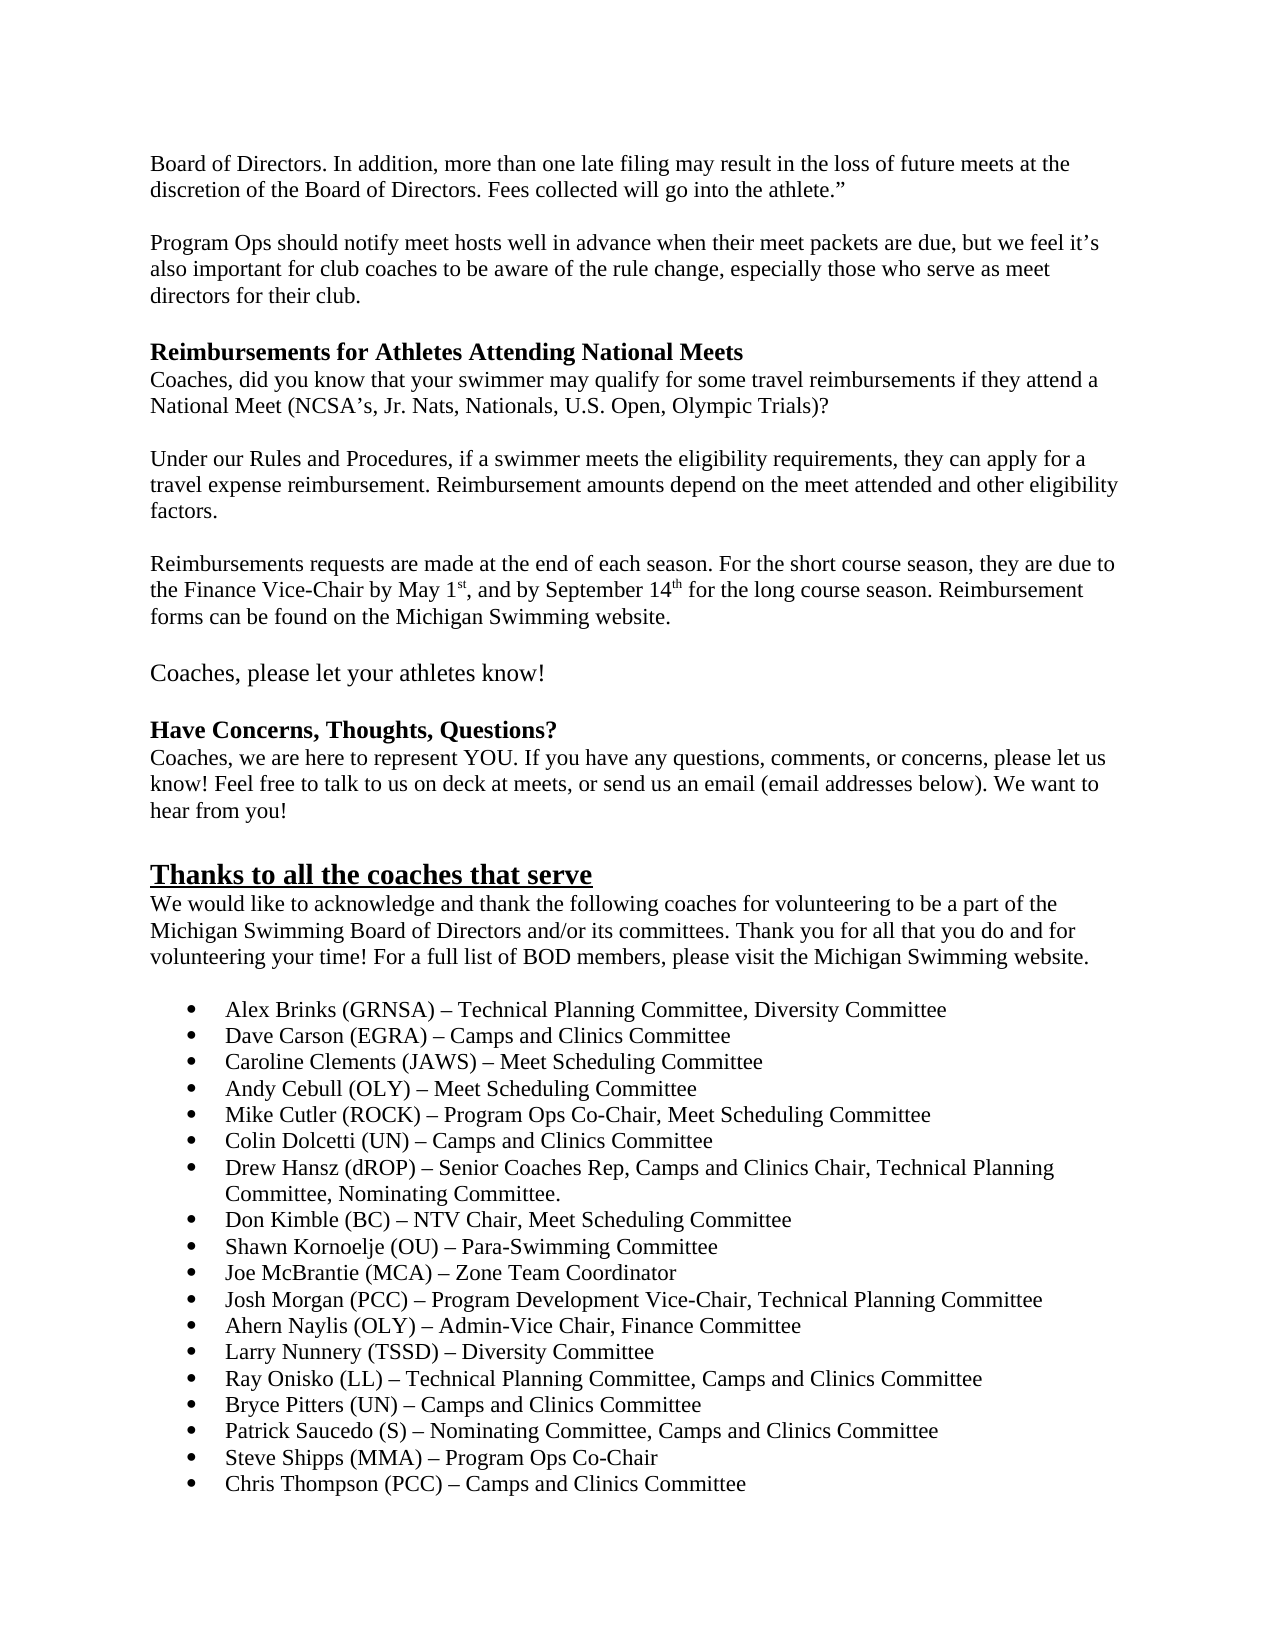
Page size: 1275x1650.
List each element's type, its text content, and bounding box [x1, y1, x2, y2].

list Caroline Clements (JAWS) – Meet Scheduling Committee [187, 1048, 1125, 1075]
list Dave Carson (EGRA) – Camps and Clinics Committee [187, 1022, 1125, 1048]
list Drew Hansz (dROP) – Senior Coaches Rep, Camps and Clinics Chair, Technical Planning Committee, Nominating Committee. [187, 1154, 1125, 1207]
list Andy Cebull (OLY) – Meet Scheduling Committee [187, 1075, 1125, 1101]
text Reimbursements requests are made at the end of each season. For the short course season, they are due to the Finance Vice-Chair by May 1st, and by September 14th for the long course season. Reimbursement forms can be found on the Michigan Swimming website. Coaches, please let your athletes know! [150, 550, 1125, 687]
text Thanks to all the coaches that serve [150, 857, 1125, 890]
list Don Kimble (BC) – NTV Chair, Meet Scheduling Committee [187, 1207, 1125, 1233]
list Steve Shipps (MMA) – Program Ops Co-Chair [187, 1444, 1125, 1470]
list Joe McBrantie (MCA) – Zone Team Coordinator [187, 1259, 1125, 1286]
text Coaches, we are here to represent YOU. If you have any questions, comments, or concerns, please let us know! Feel free to talk to us on deck at meets, or send us an email (email addresses below). We want to hear from you! [150, 744, 1125, 823]
list Mike Cutler (ROCK) – Program Ops Co-Chair, Meet Scheduling Committee [187, 1101, 1125, 1127]
list Josh Morgan (PCC) – Program Development Vice-Chair, Technical Planning Committee [187, 1286, 1125, 1312]
list Ahern Naylis (OLY) – Admin-Vice Chair, Finance Committee [187, 1312, 1125, 1338]
text Coaches, did you know that your swimmer may qualify for some travel reimbursements if they attend a National Meet (NCSA’s, Jr. Nats, Nationals, U.S. Open, Olympic Trials)? Under our Rules and Procedures, if a swimmer meets the eligibility requirements, they can apply for a travel expense reimbursement. Reimbursement amounts depend on the meet attended and other eligibility factors. [150, 366, 1125, 524]
list Alex Brinks (GRNSA) – Technical Planning Committee, Diversity Committee [187, 996, 1125, 1022]
list Larry Nunnery (TSSD) – Diversity Committee [187, 1338, 1125, 1365]
list Ray Onisko (LL) – Technical Planning Committee, Camps and Clinics Committee [187, 1365, 1125, 1391]
list Colin Dolcetti (UN) – Camps and Clinics Committee [187, 1127, 1125, 1154]
text Have Concerns, Thoughts, Questions? [150, 715, 1125, 744]
list Chris Thompson (PCC) – Camps and Clinics Committee [187, 1470, 1125, 1496]
text Program Ops should notify meet hosts well in advance when their meet packets are due, but we feel it’s also important for club coaches to be aware of the rule change, especially those who serve as meet directors for their club. [150, 229, 1125, 308]
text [150, 150, 1125, 203]
list Bryce Pitters (UN) – Camps and Clinics Committee [187, 1391, 1125, 1417]
text We would like to acknowledge and thank the following coaches for volunteering to be a part of the Michigan Swimming Board of Directors and/or its committees. Thank you for all that you do and for volunteering your time! For a full list of BOD members, please visit the Michigan Swimming website. [150, 890, 1125, 969]
list Shawn Kornoelje (OU) – Para-Swimming Committee [187, 1233, 1125, 1259]
list Patrick Saucedo (S) – Nominating Committee, Camps and Clinics Committee [187, 1417, 1125, 1444]
text Reimbursements for Athletes Attending National Meets [150, 337, 1125, 366]
